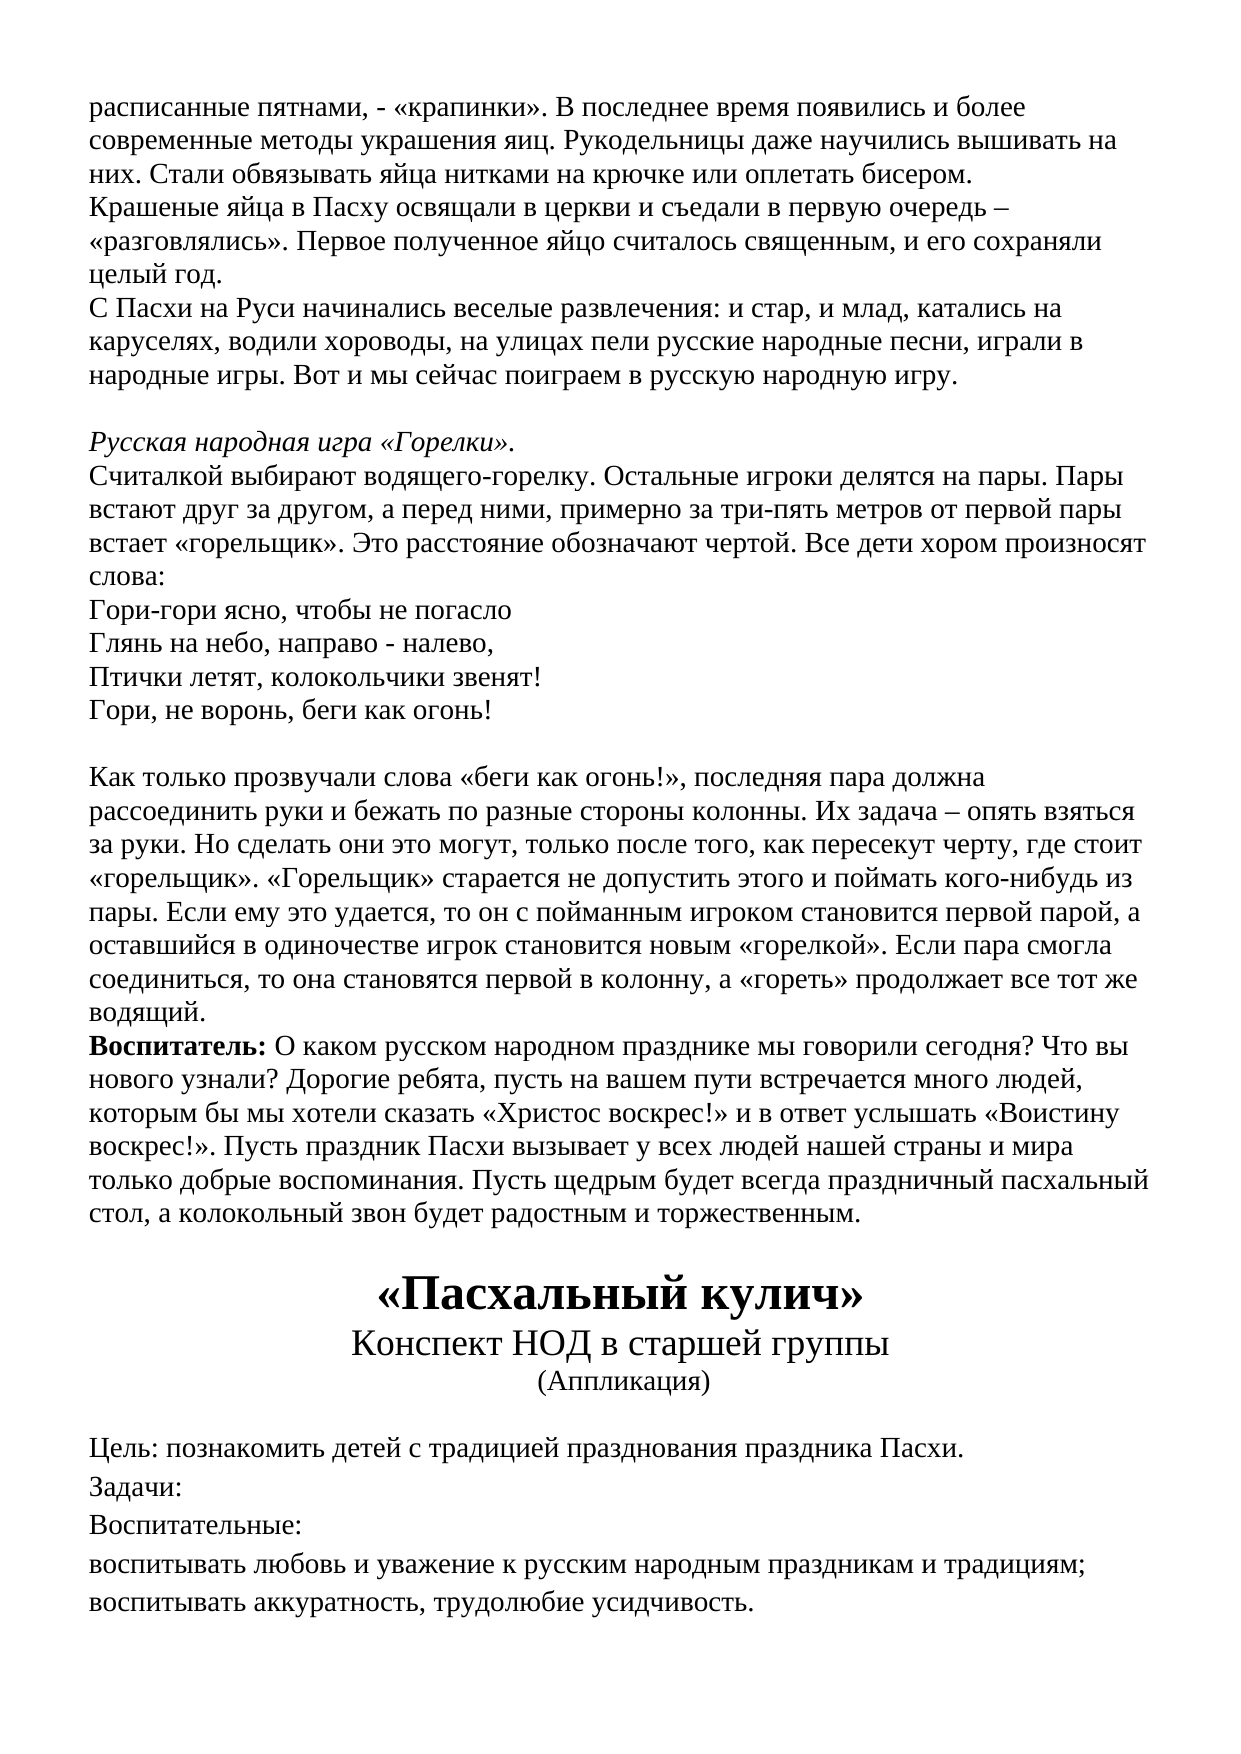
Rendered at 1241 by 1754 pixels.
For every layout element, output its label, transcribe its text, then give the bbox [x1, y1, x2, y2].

text «Пасхальный кулич» [89, 1263, 1152, 1320]
text Цель: познакомить детей с традицией празднования праздника Пасхи. [89, 1430, 1152, 1464]
text Воспитательные: [89, 1507, 1152, 1541]
text воспитывать аккуратность, трудолюбие усидчивость. [89, 1584, 1152, 1618]
text Задачи: [89, 1469, 1152, 1502]
text воспитывать любовь и уважение к русским народным праздникам и традициям; [89, 1546, 1152, 1579]
text Конспект НОД в старшей группы [89, 1320, 1152, 1363]
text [89, 89, 1152, 1229]
text (Аппликация) [89, 1363, 1152, 1397]
